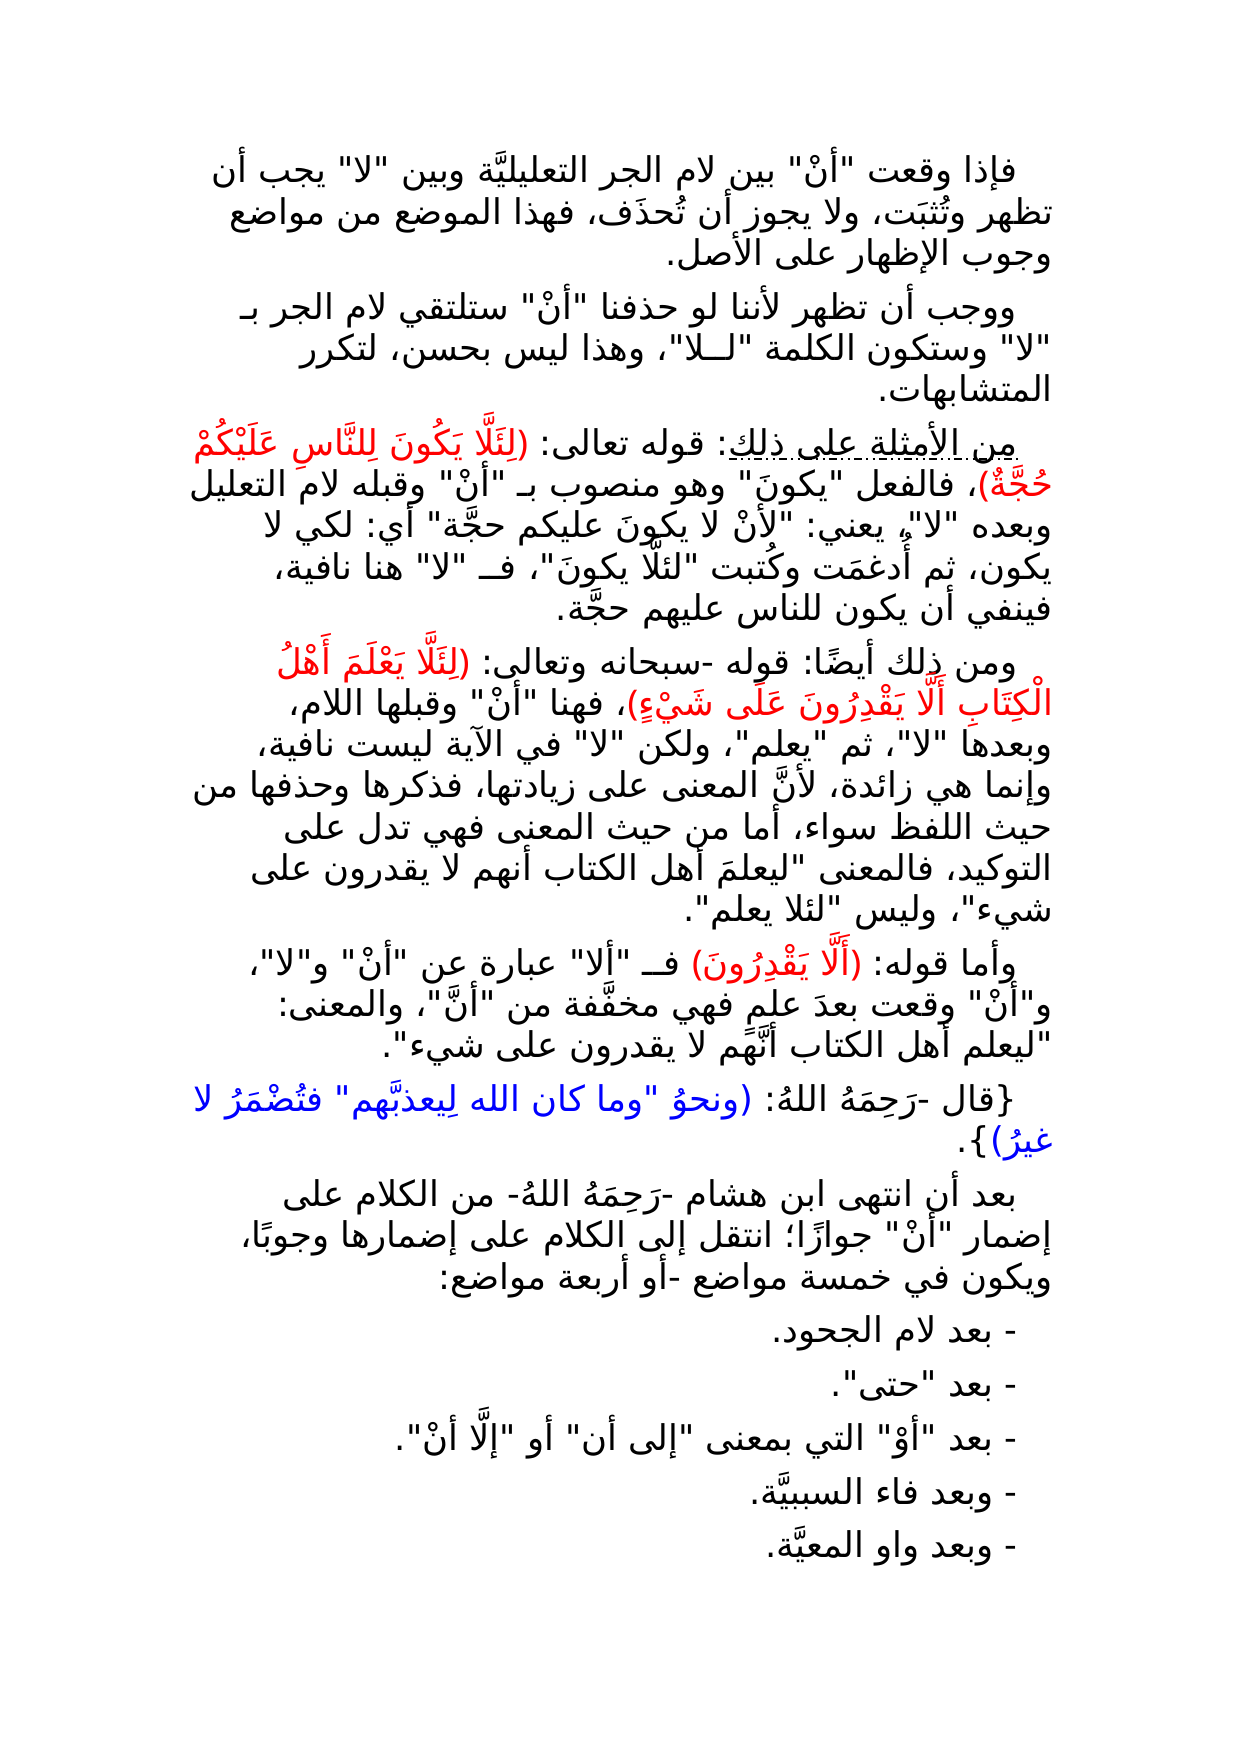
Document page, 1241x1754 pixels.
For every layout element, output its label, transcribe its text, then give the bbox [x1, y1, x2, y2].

text فإذا وقعت "أنْ" بين لام الجر التعليليَّة وبين "لا" يجب أن تظهر وتُثبَت، ولا يجوز أن تُحذَف، فهذا الموضع من مواضع وجوب الإظهار على الأصل. [187, 150, 1053, 274]
text - بعد "حتى". [187, 1364, 1053, 1405]
text - بعد "أوْ" التي بمعنى "إلى أن" أو "إلَّا أنْ". [187, 1417, 1053, 1459]
text من الأمثلة على ذلك: قوله تعالى: ﴿لِئَلَّا يَكُونَ لِلنَّاسِ عَلَيْكُمْ حُجَّةٌ﴾، فالفعل "يكونَ" وهو منصوب بـ "أنْ" وقبله لام التعليل وبعده "لا"، يعني: "لأنْ لا يكونَ عليكم حجَّة" أي: لكي لا يكون، ثم أُدغمَت وكُتبت "لئلَّا يكونَ"، فــ "لا" هنا نافية، فينفي أن يكون للناس عليهم حجَّة. [187, 422, 1053, 629]
text - بعد لام الجحود. [187, 1310, 1053, 1351]
text وأما قوله: ﴿أَلَّا يَقْدِرُونَ﴾ فــ "ألا" عبارة عن "أنْ" و"لا"، و"أنْ" وقعت بعدَ علمٍ فهي مخفَّفة من "أنَّ"، والمعنى: "ليعلم أهل الكتاب أنَّهم لا يقدرون على شيء". [187, 942, 1053, 1066]
text - وبعد واو المعيَّة. [187, 1525, 1053, 1566]
text ووجب أن تظهر لأننا لو حذفنا "أنْ" ستلتقي لام الجر بـ "لا" وستكون الكلمة "لــلا"، وهذا ليس بحسن، لتكرر المتشابهات. [187, 286, 1053, 410]
text - وبعد فاء السببيَّة. [187, 1471, 1053, 1512]
text {قال -رَحِمَهُ اللهُ: (ونحوُ "وما كان الله لِيعذبَّهم" فتُضْمَرُ لا غيرُ)}. [187, 1079, 1053, 1161]
text ومن ذلك أيضًا: قوله -سبحانه وتعالى: ﴿لِئَلَّا يَعْلَمَ أَهْلُ الْكِتَابِ أَلَّا يَقْدِرُونَ عَلَى شَيْءٍ﴾، فهنا "أنْ" وقبلها اللام، وبعدها "لا"، ثم "يعلم"، ولكن "لا" في الآية ليست نافية، وإنما هي زائدة، لأنَّ المعنى على زيادتها، فذكرها وحذفها من حيث اللفظ سواء، أما من حيث المعنى فهي تدل على التوكيد، فالمعنى "ليعلمَ أهل الكتاب أنهم لا يقدرون على شيء"، وليس "لئلا يعلم". [187, 641, 1053, 930]
text بعد أن انتهى ابن هشام -رَحِمَهُ اللهُ- من الكلام على إضمار "أنْ" جوازًا؛ انتقل إلى الكلام على إضمارها وجوبًا، ويكون في خمسة مواضع -أو أربعة مواضع: [187, 1174, 1053, 1297]
